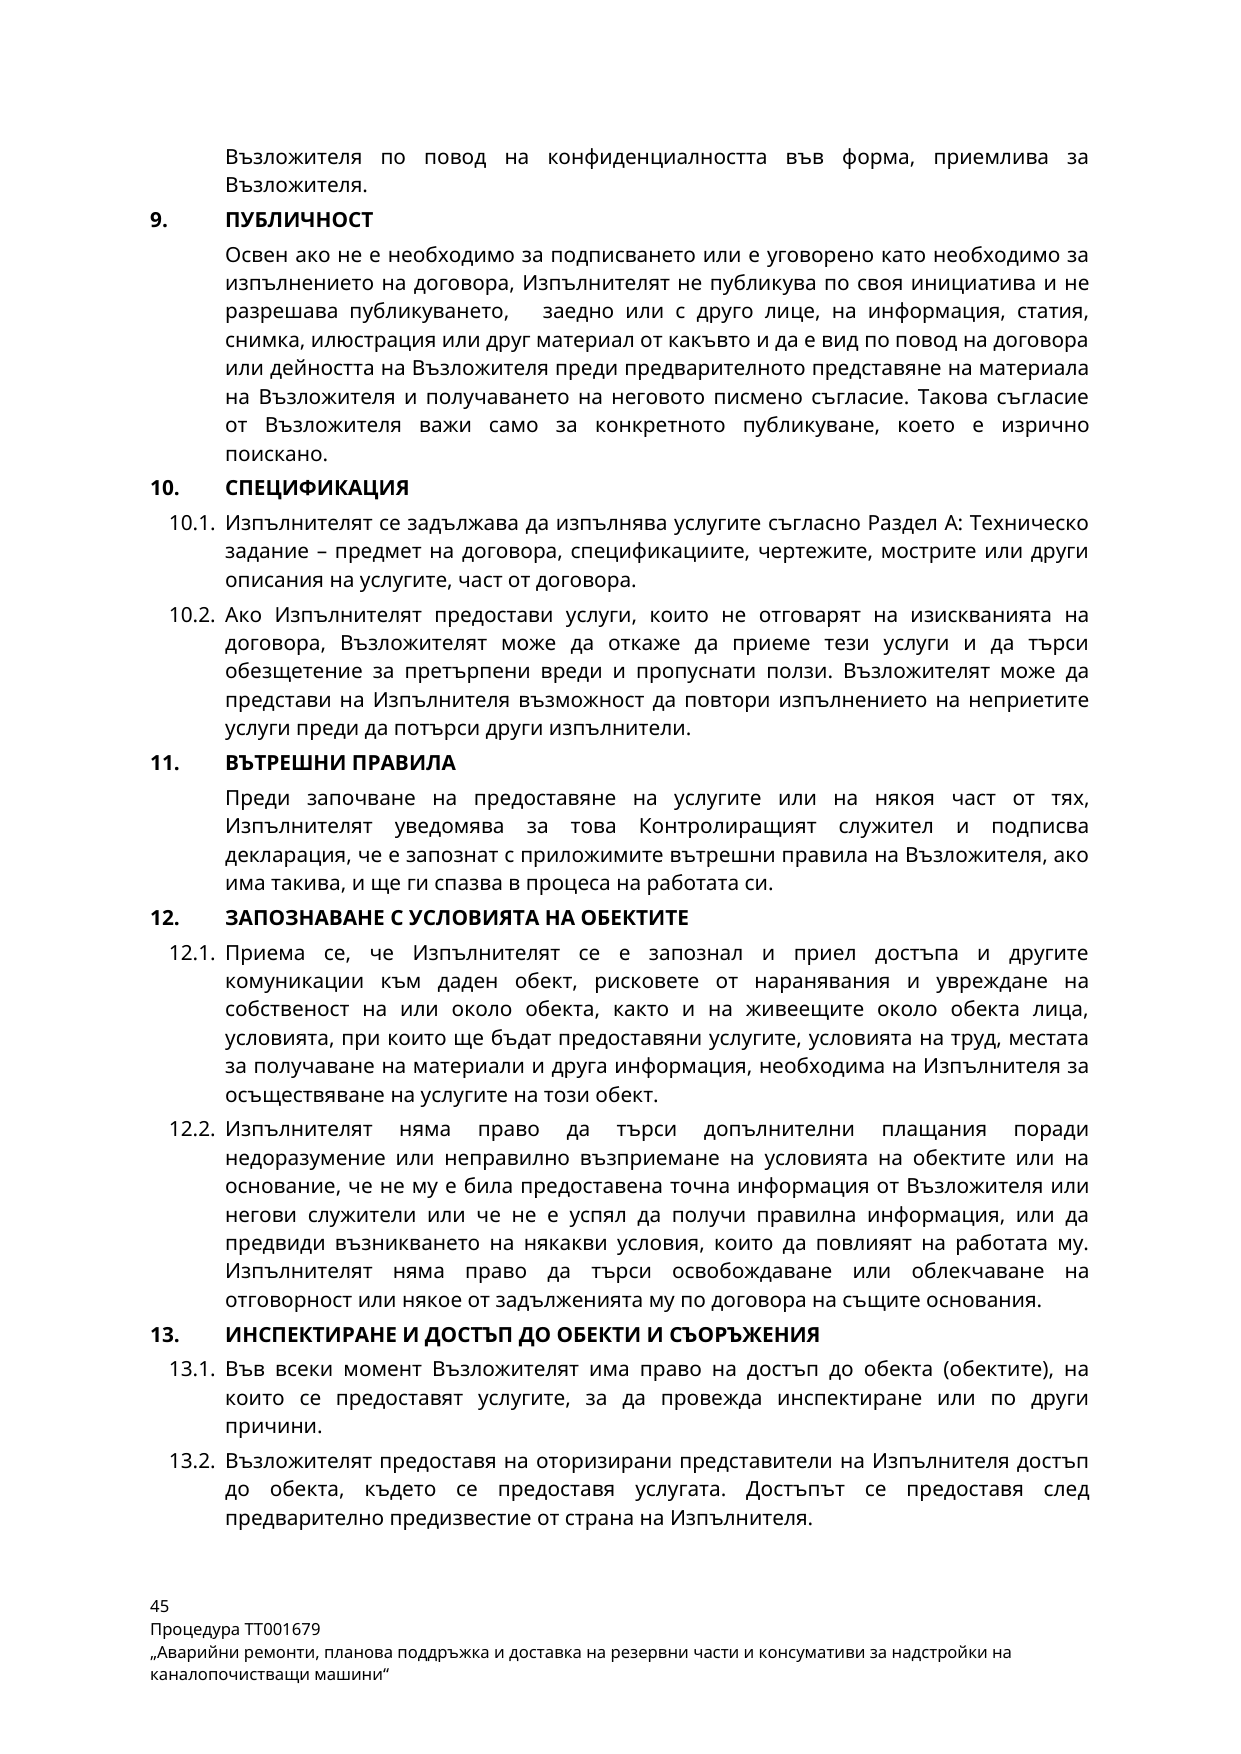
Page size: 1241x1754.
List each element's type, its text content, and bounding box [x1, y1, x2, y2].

list Приема се, че Изпълнителят се е запознал и приел достъпа и другите комуникации към даден обект, рисковете от наранявания и увреждане на собственост на или около обекта, както и на живеещите около обекта лица, условията, при които ще бъдат предоставяни услугите, условията на труд, местата за получаване на материали и друга информация, необходима на Изпълнителя за осъществяване на услугите на този обект. [169, 938, 1090, 1108]
list СПЕЦИФИКАЦИЯ [150, 473, 1090, 502]
text Преди започване на предоставяне на услугите или на някоя част от тях, Изпълнителят уведомява за това Контролиращият служител и подписва декларация, че е запознат с приложимите вътрешни правила на Възложителя, ако има такива, и ще ги спазва в процеса на работата си. [225, 783, 1090, 897]
text Освен ако не е необходимо за подписването или е уговорено като необходимо за изпълнението на договора, Изпълнителят не публикува по своя инициатива и не разрешава публикуването, заедно или с друго лице, на информация, статия, снимка, илюстрация или друг материал от какъвто и да е вид по повод на договора или дейността на Възложителя преди предварителното представяне на материала на Възложителя и получаването на неговото писмено съгласие. Такова съгласие от Възложителя важи само за конкретното публикуване, което е изрично поискано. [225, 240, 1090, 467]
list ЗАПОЗНАВАНЕ С УСЛОВИЯТА НА ОБЕКТИТЕ [150, 903, 1090, 931]
list Изпълнителят няма право да търси допълнителни плащания поради недоразумение или неправилно възприемане на условията на обектите или на основание, че не му е била предоставена точна информация от Възложителя или негови служители или че не е успял да получи правилна информация, или да предвиди възникването на някакви условия, които да повлияят на работата му. Изпълнителят няма право да търси освобождаване или облекчаване на отговорност или някое от задълженията му по договора на същите основания. [169, 1114, 1090, 1313]
list Във всеки момент Възложителят има право на достъп до обекта (обектите), на които се предоставят услугите, за да провежда инспектиране или по други причини. [169, 1354, 1090, 1440]
list Ако Изпълнителят предостави услуги, които не отговарят на изискванията на договора, Възложителят може да откаже да приеме тези услуги и да търси обезщетение за претърпени вреди и пропуснати ползи. Възложителят може да представи на Изпълнителя възможност да повтори изпълнението на неприетите услуги преди да потърси други изпълнители. [169, 600, 1090, 742]
list ПУБЛИЧНОСТ [150, 205, 1090, 233]
list Изпълнителят се задължава да изпълнява услугите съгласно Раздел А: Техническо задание – предмет на договора, спецификациите, чертежите, мострите или други описания на услугите, част от договора. [169, 508, 1090, 593]
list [169, 142, 1090, 199]
list ИНСПЕКТИРАНЕ И ДОСТЪП ДО ОБЕКТИ И СЪОРЪЖЕНИЯ [150, 1320, 1090, 1348]
list Възложителят предоставя на оторизирани представители на Изпълнителя достъп до обекта, където се предоставя услугата. Достъпът се предоставя след предварително предизвестие от страна на Изпълнителя. [169, 1446, 1090, 1531]
list ВЪТРЕШНИ ПРАВИЛА [150, 748, 1090, 777]
